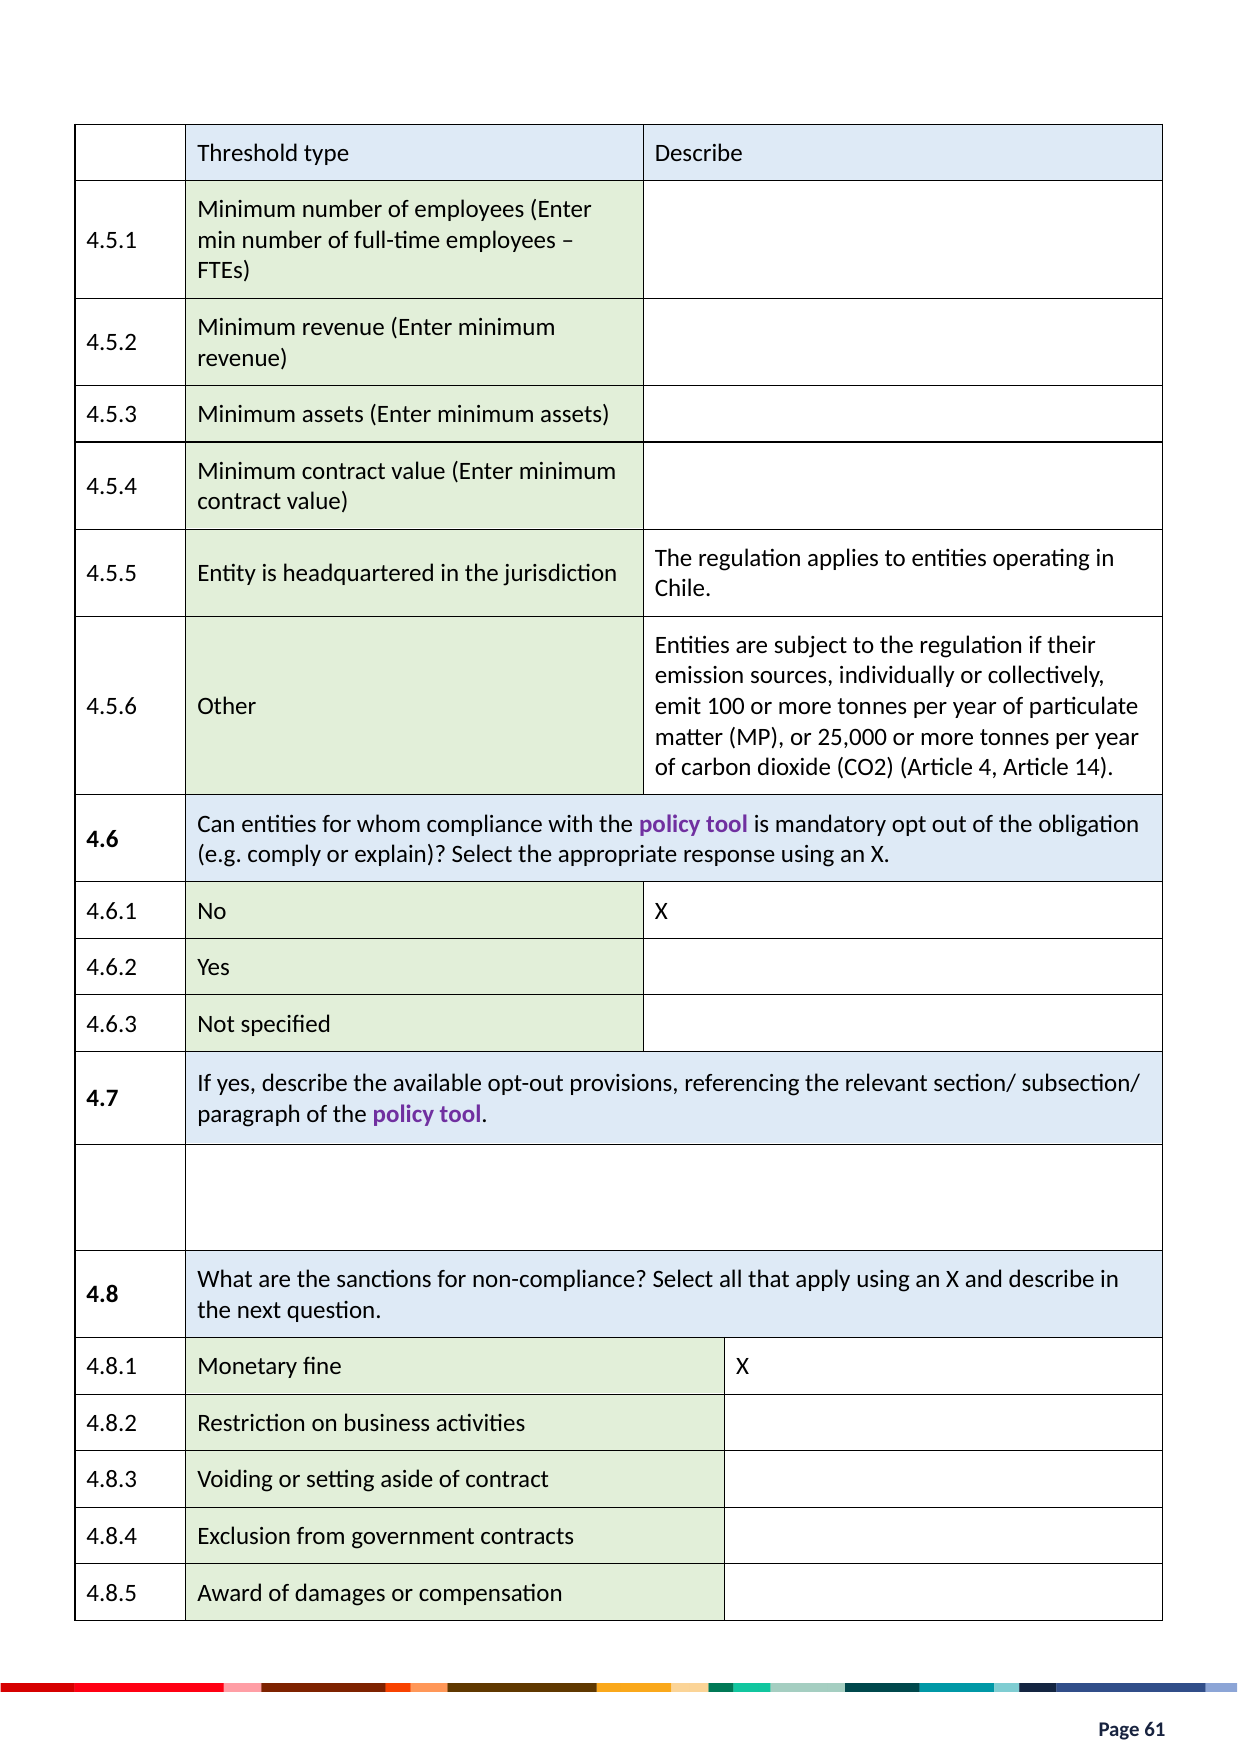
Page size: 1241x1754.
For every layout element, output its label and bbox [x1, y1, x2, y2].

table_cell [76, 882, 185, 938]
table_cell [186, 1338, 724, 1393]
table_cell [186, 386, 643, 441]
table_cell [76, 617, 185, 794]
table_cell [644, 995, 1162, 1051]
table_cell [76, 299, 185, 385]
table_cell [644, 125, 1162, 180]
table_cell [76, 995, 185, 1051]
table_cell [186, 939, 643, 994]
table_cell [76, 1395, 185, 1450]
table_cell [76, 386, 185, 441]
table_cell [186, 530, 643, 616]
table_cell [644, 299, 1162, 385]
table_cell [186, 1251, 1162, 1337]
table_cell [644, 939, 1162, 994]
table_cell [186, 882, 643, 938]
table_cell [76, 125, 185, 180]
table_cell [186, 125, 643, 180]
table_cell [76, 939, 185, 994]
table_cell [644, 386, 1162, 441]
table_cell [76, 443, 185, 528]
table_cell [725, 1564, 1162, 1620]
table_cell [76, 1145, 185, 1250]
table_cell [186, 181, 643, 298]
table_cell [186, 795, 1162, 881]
picture [0, 1683, 1236, 1692]
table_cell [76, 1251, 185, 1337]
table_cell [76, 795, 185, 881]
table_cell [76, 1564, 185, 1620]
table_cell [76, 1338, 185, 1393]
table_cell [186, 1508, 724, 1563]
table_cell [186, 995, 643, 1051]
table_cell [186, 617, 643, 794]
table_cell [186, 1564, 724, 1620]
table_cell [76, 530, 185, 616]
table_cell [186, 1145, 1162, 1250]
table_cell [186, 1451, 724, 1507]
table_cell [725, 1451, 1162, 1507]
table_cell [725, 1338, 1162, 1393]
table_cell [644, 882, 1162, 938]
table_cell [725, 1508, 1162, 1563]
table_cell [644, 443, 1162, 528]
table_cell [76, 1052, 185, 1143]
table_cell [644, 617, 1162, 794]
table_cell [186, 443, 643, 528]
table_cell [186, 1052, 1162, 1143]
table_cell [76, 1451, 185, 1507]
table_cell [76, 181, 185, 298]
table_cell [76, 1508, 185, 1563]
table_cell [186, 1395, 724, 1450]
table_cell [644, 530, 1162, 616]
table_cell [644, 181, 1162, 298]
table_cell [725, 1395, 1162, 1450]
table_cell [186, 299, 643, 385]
